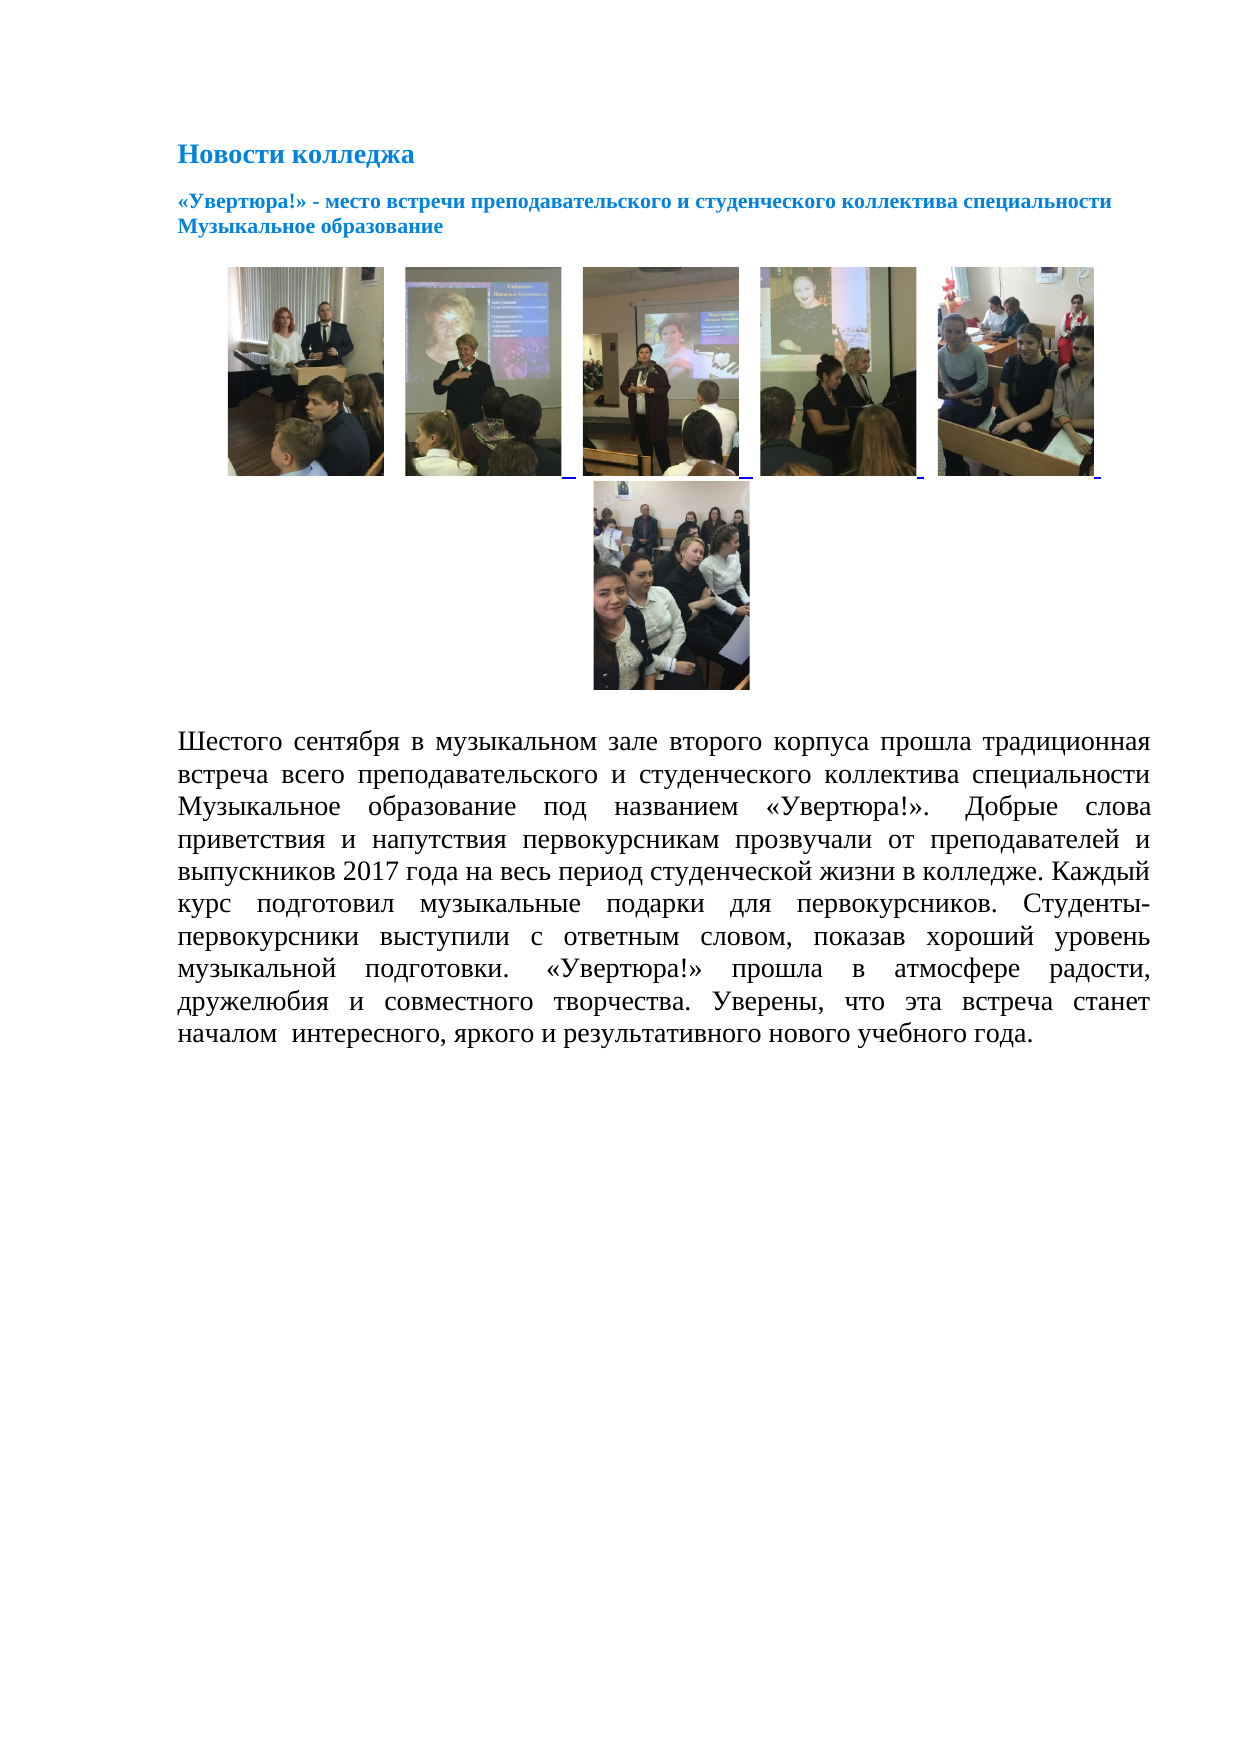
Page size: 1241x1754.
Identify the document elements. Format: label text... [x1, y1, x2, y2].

picture [937, 267, 1094, 476]
picture [227, 267, 384, 476]
text Шестого сентября в музыкальном зале второго корпуса прошла традиционная встреча всего преподавательского и студенческого коллектива специальности Музыкальное образование под названием «Увертюра!». Добрые слова приветствия и напутствия первокурсникам прозвучали от преподавателей и выпускников 2017 года на весь период студенческой жизни в колледже. Каждый курс подготовил музыкальные подарки для первокурсников. Студенты-первокурсники выступили с ответным словом, показав хороший уровень музыкальной подготовки. «Увертюра!» прошла в атмосфере радости, дружелюбия и совместного творчества. Уверены, что эта встреча станет началом интересного, яркого и результативного нового учебного года. [177, 724, 1152, 1048]
text «Увертюра!» - место встречи преподавательского и студенческого коллектива специальности Музыкальное образование [177, 188, 1152, 238]
picture [582, 267, 739, 476]
picture [405, 267, 562, 476]
picture [593, 481, 750, 690]
text Новости колледжа [177, 137, 1152, 169]
picture [760, 267, 917, 476]
